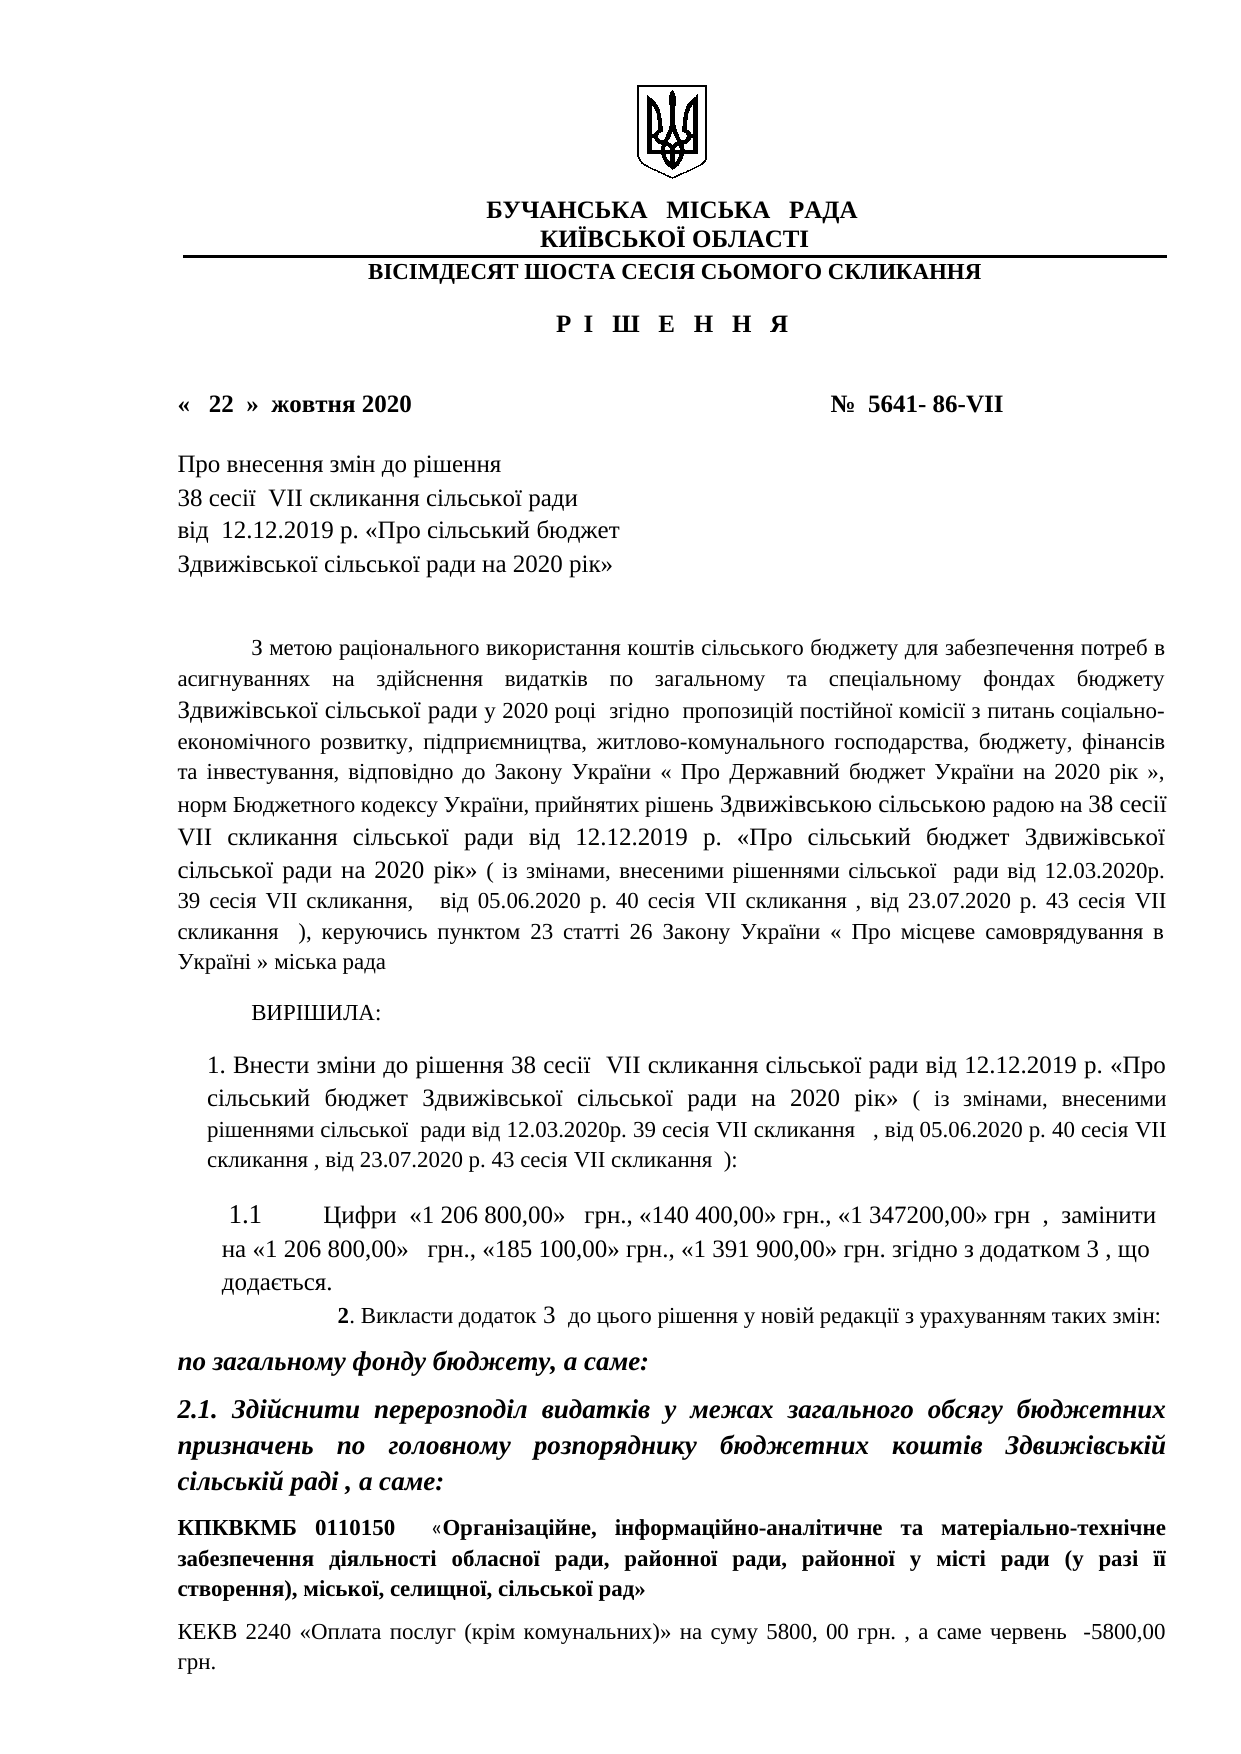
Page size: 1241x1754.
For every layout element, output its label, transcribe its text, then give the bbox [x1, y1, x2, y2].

text 38 сесії VII скликання сільської ради [177, 483, 1167, 511]
text 2.1. Здійснити перерозподіл видатків у межах загального обсягу бюджетних призначень по головному розпоряднику бюджетних коштів Здвижівській сільській раді , а саме: [177, 1394, 1167, 1496]
text 1.1 Цифри «1 206 800,00» грн., «140 400,00» грн., «1 347200,00» грн , замінити на «1 206 800,00» грн., «185 100,00» грн., «1 391 900,00» грн. згідно з додатком 3 , що додається. [222, 1198, 1167, 1296]
text БУЧАНСЬКА МІСЬКА РАДА [177, 196, 1167, 224]
text від 12.12.2019 р. «Про сільський бюджет [177, 516, 1167, 544]
text ВІСІМДЕСЯТ ШОСТА СЕСІЯ СЬОМОГО СКЛИКАННЯ [177, 258, 1167, 284]
subtitle Р І Ш Е Н Н Я [177, 309, 1167, 338]
subtitle « 22 » жовтня 2020 № 5641- 86-VІI [177, 389, 1167, 418]
text по загальному фонду бюджету, а саме: [177, 1345, 1167, 1377]
text КПКВКМБ 0110150 «Організаційне, інформаційно-аналітичне та матеріально-технічне забезпечення діяльності обласної ради, районної ради, районної у місті ради (у разі її створення), міської, селищної, сільської рад» [177, 1513, 1167, 1602]
text Про внесення змін до рішення [177, 449, 1167, 478]
subtitle КИЇВСЬКОЇ ОБЛАСТІ [183, 224, 1167, 255]
text 2. Викласти додаток 3 до цього рішення у новій редакції з урахуванням таких змін: [177, 1300, 1167, 1329]
text 1. Внести зміни до рішення 38 сесії VII скликання сільської ради від 12.12.2019 р. «Про сільський бюджет Здвижівської сільської ради на 2020 рік» ( із змінами, внесеними рішеннями сільської ради від 12.03.2020р. 39 сесія VII скликання , від 05.06.2020 р. 40 сесія VII скликання , від 23.07.2020 р. 43 сесія VII скликання ): [207, 1050, 1167, 1173]
text З метою раціонального використання коштів сільського бюджету для забезпечення потреб в асигнуваннях на здійснення видатків по загальному та спеціальному фондах бюджету Здвижівської сільської ради у 2020 році згідно пропозицій постійної комісії з питань соціально-економічного розвитку, підприємництва, житлово-комунального господарства, бюджету, фінансів та інвестування, відповідно до Закону України « Про Державний бюджет України на 2020 рік », норм Бюджетного кодексу України, прийнятих рішень Здвижівською сільською радою на 38 сесії VII скликання сільської ради від 12.12.2019 р. «Про сільський бюджет Здвижівської сільської ради на 2020 рік» ( із змінами, внесеними рішеннями сільської ради від 12.03.2020р. 39 сесія VII скликання, від 05.06.2020 р. 40 сесія VII скликання , від 23.07.2020 р. 43 сесія VII скликання ), керуючись пунктом 23 статті 26 Закону України « Про місцеве самоврядування в Україні » міська рада [177, 634, 1167, 974]
text Здвижівської сільської ради на 2020 рік» [177, 549, 1167, 577]
text КЕКВ 2240 «Оплата послуг (крім комунальних)» на суму 5800, 00 грн. , а саме червень -5800,00 грн. [177, 1618, 1167, 1675]
text ВИРІШИЛА: [177, 999, 1167, 1025]
